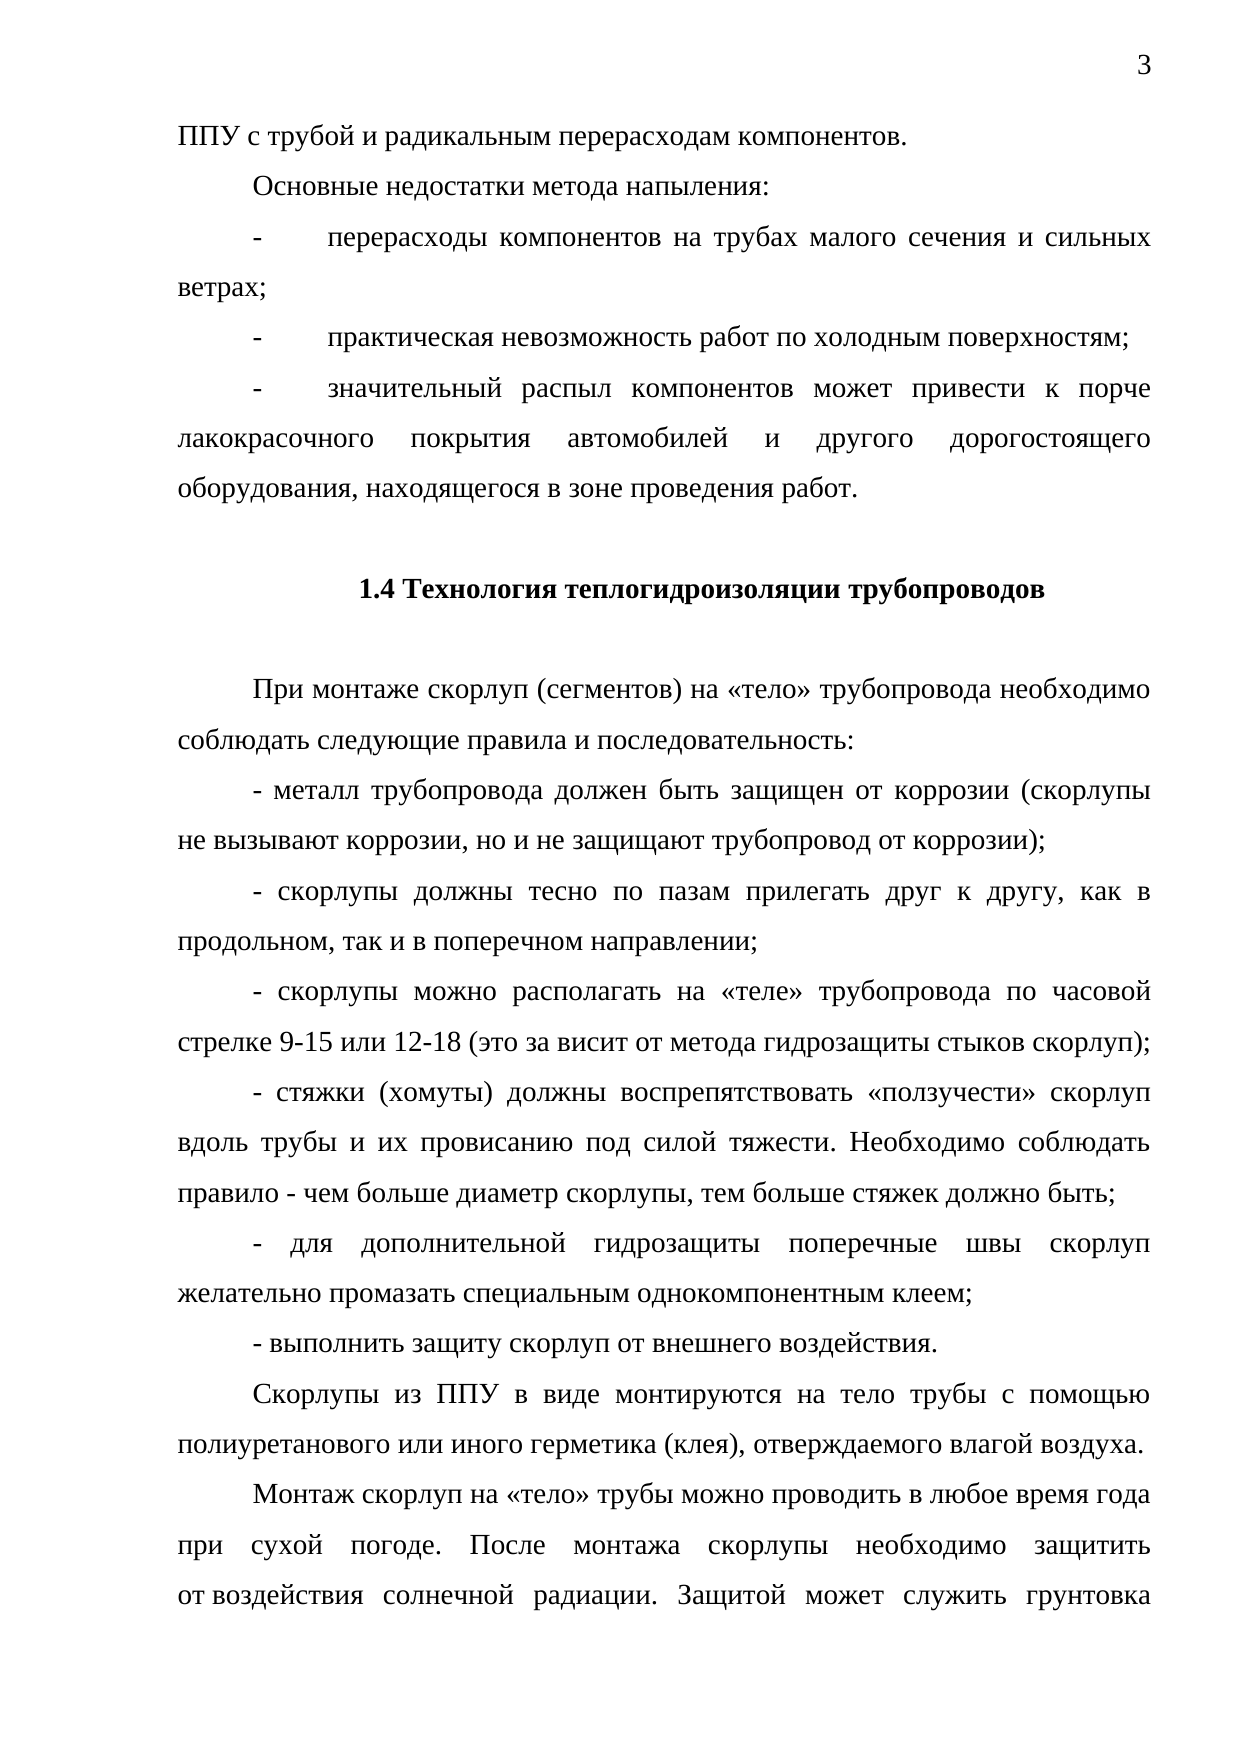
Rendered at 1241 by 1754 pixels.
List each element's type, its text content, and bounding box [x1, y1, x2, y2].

text - скорлупы можно располагать на «теле» трубопровода по часовой стрелке 9-15 или 12-18 (это за висит от метода гидрозащиты стыков скорлуп); [177, 973, 1152, 1057]
text - скорлупы должны тесно по пазам прилегать друг к другу, как в продольном, так и в поперечном направлении; [177, 873, 1152, 957]
text При монтаже скорлуп (сегментов) на «тело» трубопровода необходимо соблюдать следующие правила и последовательность: [177, 672, 1152, 755]
list практическая невозможность работ по холодным поверхностям; [177, 319, 1152, 353]
text 1.4 Технология теплогидроизоляции трубопроводов [177, 571, 1152, 604]
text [177, 118, 1152, 152]
text Основные недостатки метода напыления: [177, 168, 1152, 202]
list перерасходы компонентов на трубах малого сечения и сильных ветрах; [177, 219, 1152, 303]
text - металл трубопровода должен быть защищен от коррозии (скорлупы не вызывают коррозии, но и не защищают трубопровод от коррозии); [177, 772, 1152, 856]
text - выполнить защиту скорлуп от внешнего воздействия. [177, 1326, 1152, 1359]
text - стяжки (хомуты) должны воспрепятствовать «ползучести» скорлуп вдоль трубы и их провисанию под силой тяжести. Необходимо соблюдать правило - чем больше диаметр скорлупы, тем больше стяжек должно быть; [177, 1074, 1152, 1208]
list значительный распыл компонентов может привести к порче лакокрасочного покрытия автомобилей и другого дорогостоящего оборудования, находящегося в зоне проведения работ. [177, 370, 1152, 504]
text Скорлупы из ППУ в виде монтируются на тело трубы с помощью полиуретанового или иного герметика (клея), отверждаемого влагой воздуха. [177, 1376, 1152, 1460]
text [177, 1477, 1152, 1611]
text - для дополнительной гидрозащиты поперечные швы скорлуп желательно промазать специальным однокомпонентным клеем; [177, 1225, 1152, 1309]
